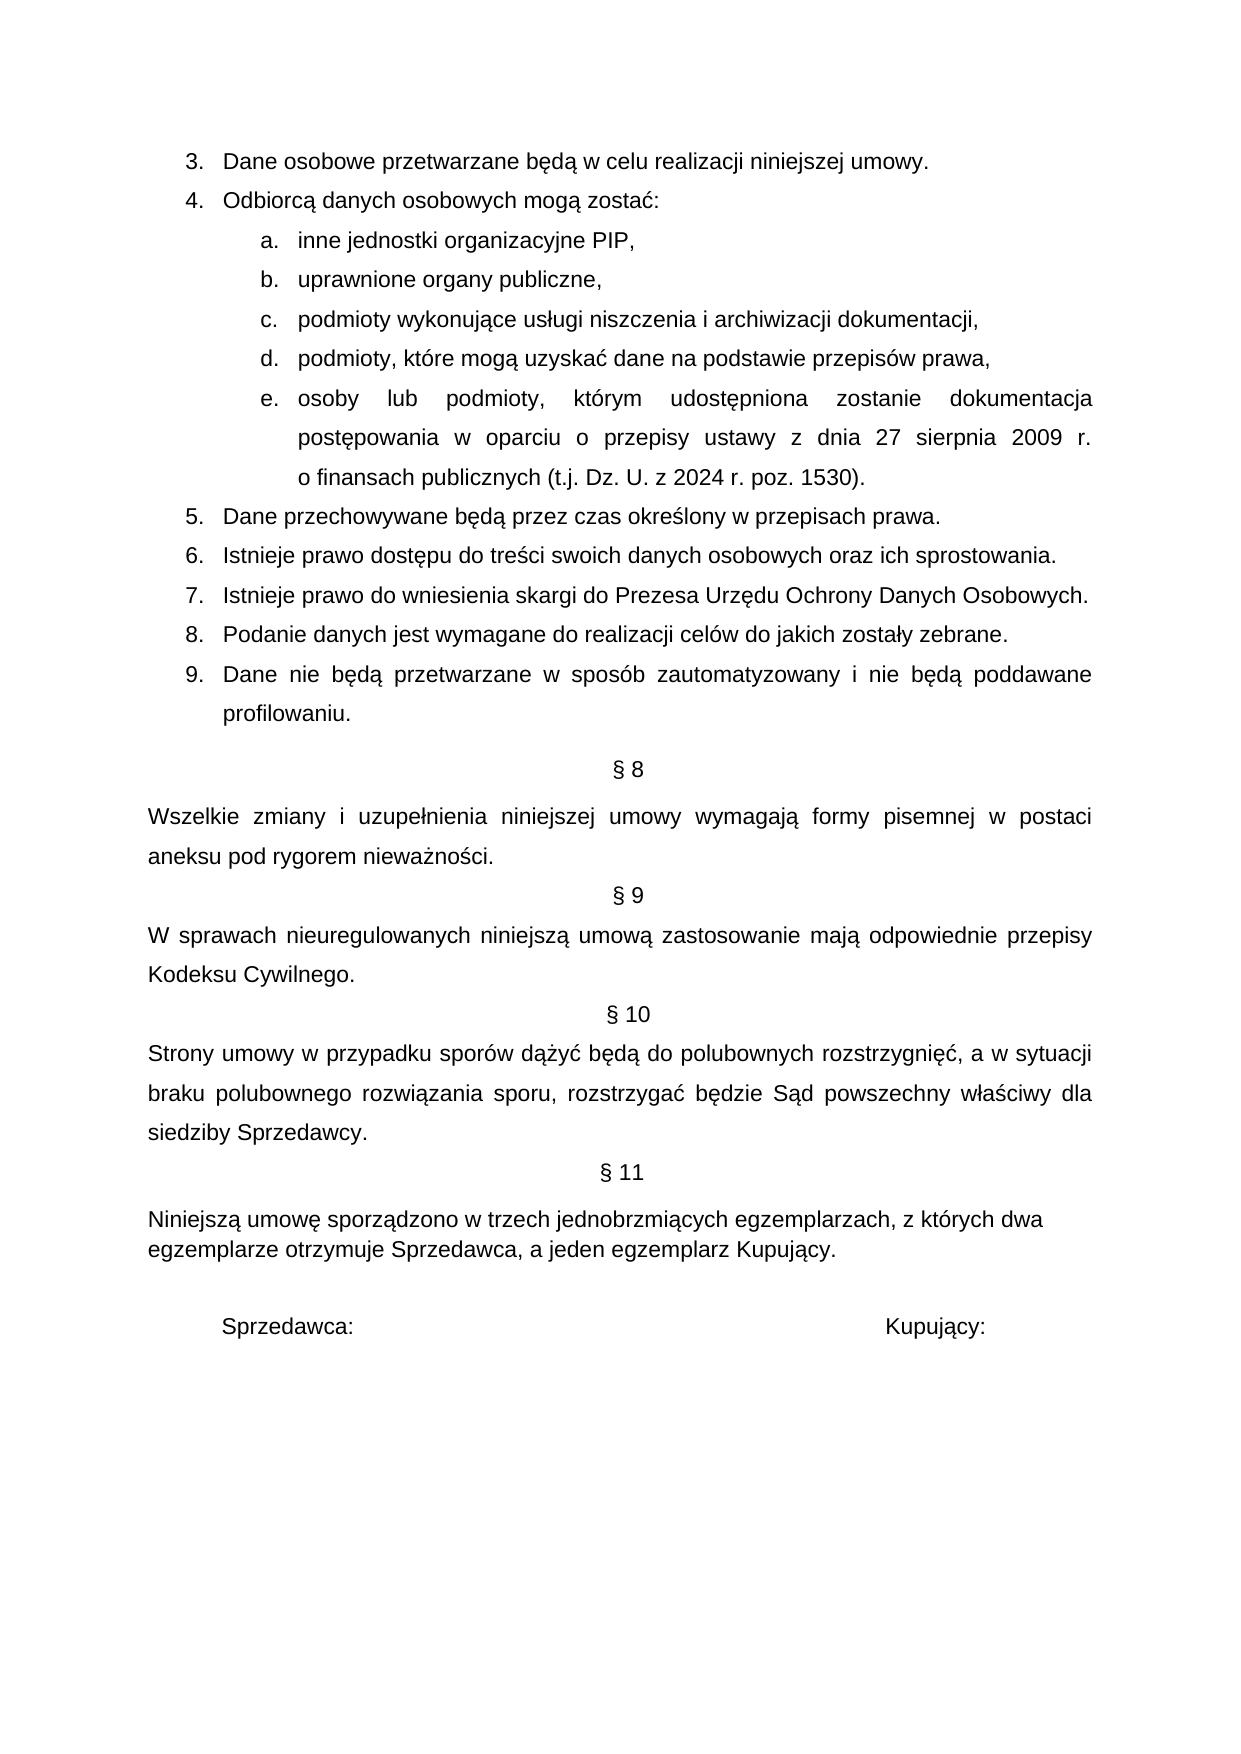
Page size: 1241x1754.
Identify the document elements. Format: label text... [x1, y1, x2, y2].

text egzemplarze otrzymuje Sprzedawca, a jeden egzemplarz Kupujący. [148, 1236, 1093, 1262]
list Podanie danych jest wymagane do realizacji celów do jakich zostały zebrane. [185, 621, 1093, 648]
list osoby lub podmioty, którym udostępniona zostanie dokumentacja postępowania w oparciu o przepisy ustawy z dnia 27 sierpnia 2009 r. o finansach publicznych (t.j. Dz. U. z 2024 r. poz. 1530). [260, 384, 1093, 490]
text Wszelkie zmiany i uzupełnienia niniejszej umowy wymagają formy pisemnej w postaci aneksu pod rygorem nieważności. [148, 803, 1093, 869]
list Dane osobowe przetwarzane będą w celu realizacji niniejszej umowy. [185, 148, 1093, 174]
text § 8 [148, 756, 1093, 783]
list podmioty wykonujące usługi niszczenia i archiwizacji dokumentacji, [260, 306, 1093, 332]
text W sprawach nieuregulowanych niniejszą umową zastosowanie mają odpowiednie przepisy Kodeksu Cywilnego. [148, 922, 1093, 988]
list Istnieje prawo do wniesienia skargi do Prezesa Urzędu Ochrony Danych Osobowych. [185, 582, 1093, 608]
text Sprzedawca: Kupujący: [148, 1313, 1093, 1339]
list Dane nie będą przetwarzane w sposób zautomatyzowany i nie będą poddawane profilowaniu. [185, 661, 1093, 727]
text § 11 [148, 1159, 1093, 1185]
list Dane przechowywane będą przez czas określony w przepisach prawa. [185, 503, 1093, 529]
text Niniejszą umowę sporządzono w trzech jednobrzmiących egzemplarzach, z których dwa [148, 1206, 1093, 1232]
list inne jednostki organizacyjne PIP, [260, 227, 1093, 253]
text § 10 [148, 1001, 1093, 1027]
list Istnieje prawo dostępu do treści swoich danych osobowych oraz ich sprostowania. [185, 542, 1093, 569]
text § 9 [148, 882, 1093, 909]
text Strony umowy w przypadku sporów dążyć będą do polubownych rozstrzygnięć, a w sytuacji braku polubownego rozwiązania sporu, rozstrzygać będzie Sąd powszechny właściwy dla siedziby Sprzedawcy. [148, 1040, 1093, 1146]
list podmioty, które mogą uzyskać dane na podstawie przepisów prawa, [260, 345, 1093, 371]
list uprawnione organy publiczne, [260, 266, 1093, 292]
list Odbiorcą danych osobowych mogą zostać: [185, 187, 1093, 213]
